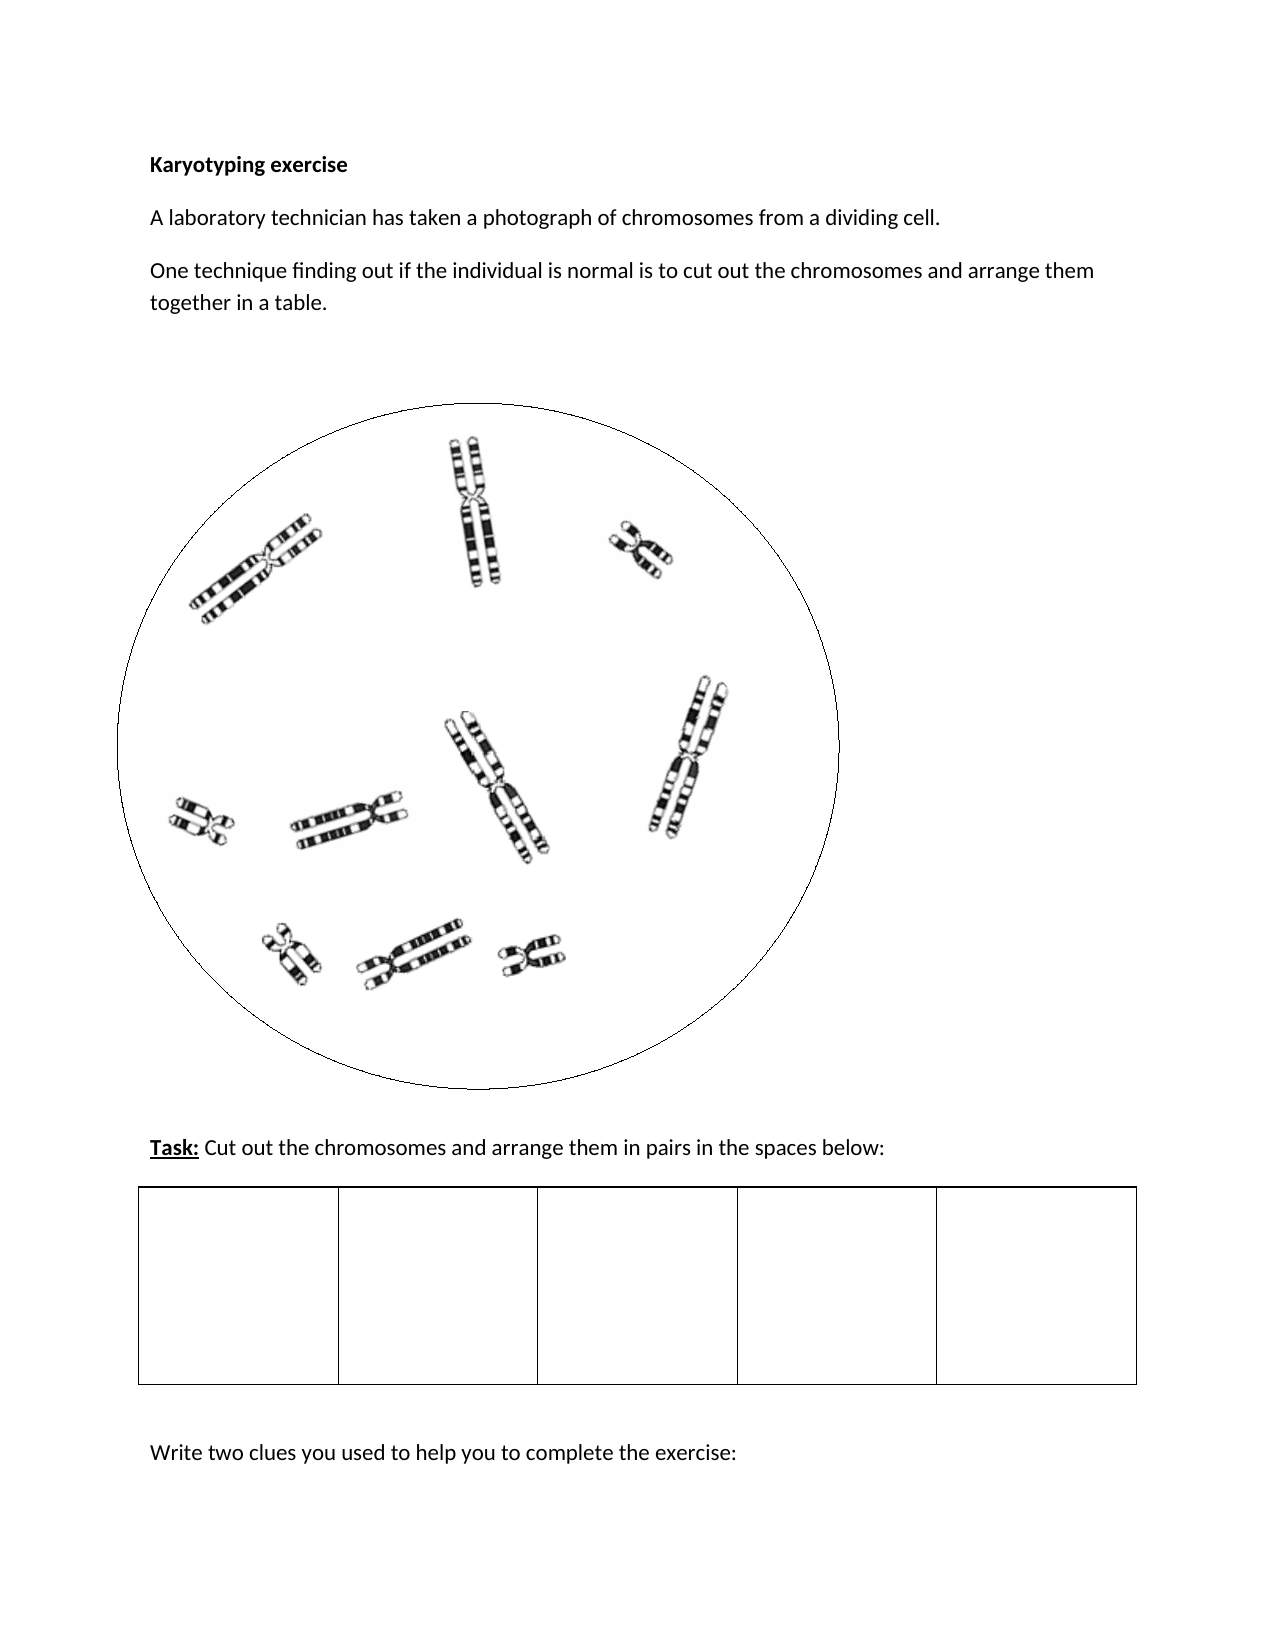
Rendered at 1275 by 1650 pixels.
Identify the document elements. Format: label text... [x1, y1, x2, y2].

picture [273, 664, 798, 881]
table_header [538, 1188, 737, 1383]
picture [150, 476, 339, 638]
table_header [139, 1188, 338, 1383]
text Write two clues you used to help you to complete the exercise: [150, 1438, 1125, 1466]
picture [577, 498, 705, 635]
picture [237, 905, 607, 1003]
table_header [937, 1188, 1136, 1383]
text A laboratory technician has taken a photograph of chromosomes from a dividing cell. [150, 203, 1125, 231]
text One technique finding out if the individual is normal is to cut out the chromosomes and arrange them together in a table. [150, 256, 1125, 316]
picture [344, 396, 574, 636]
table_header [339, 1188, 537, 1383]
text Task: Cut out the chromosomes and arrange them in pairs in the spaces below: [150, 1133, 1125, 1161]
text Karyotyping exercise [150, 150, 1125, 178]
picture [148, 756, 270, 880]
table_header [738, 1188, 936, 1383]
